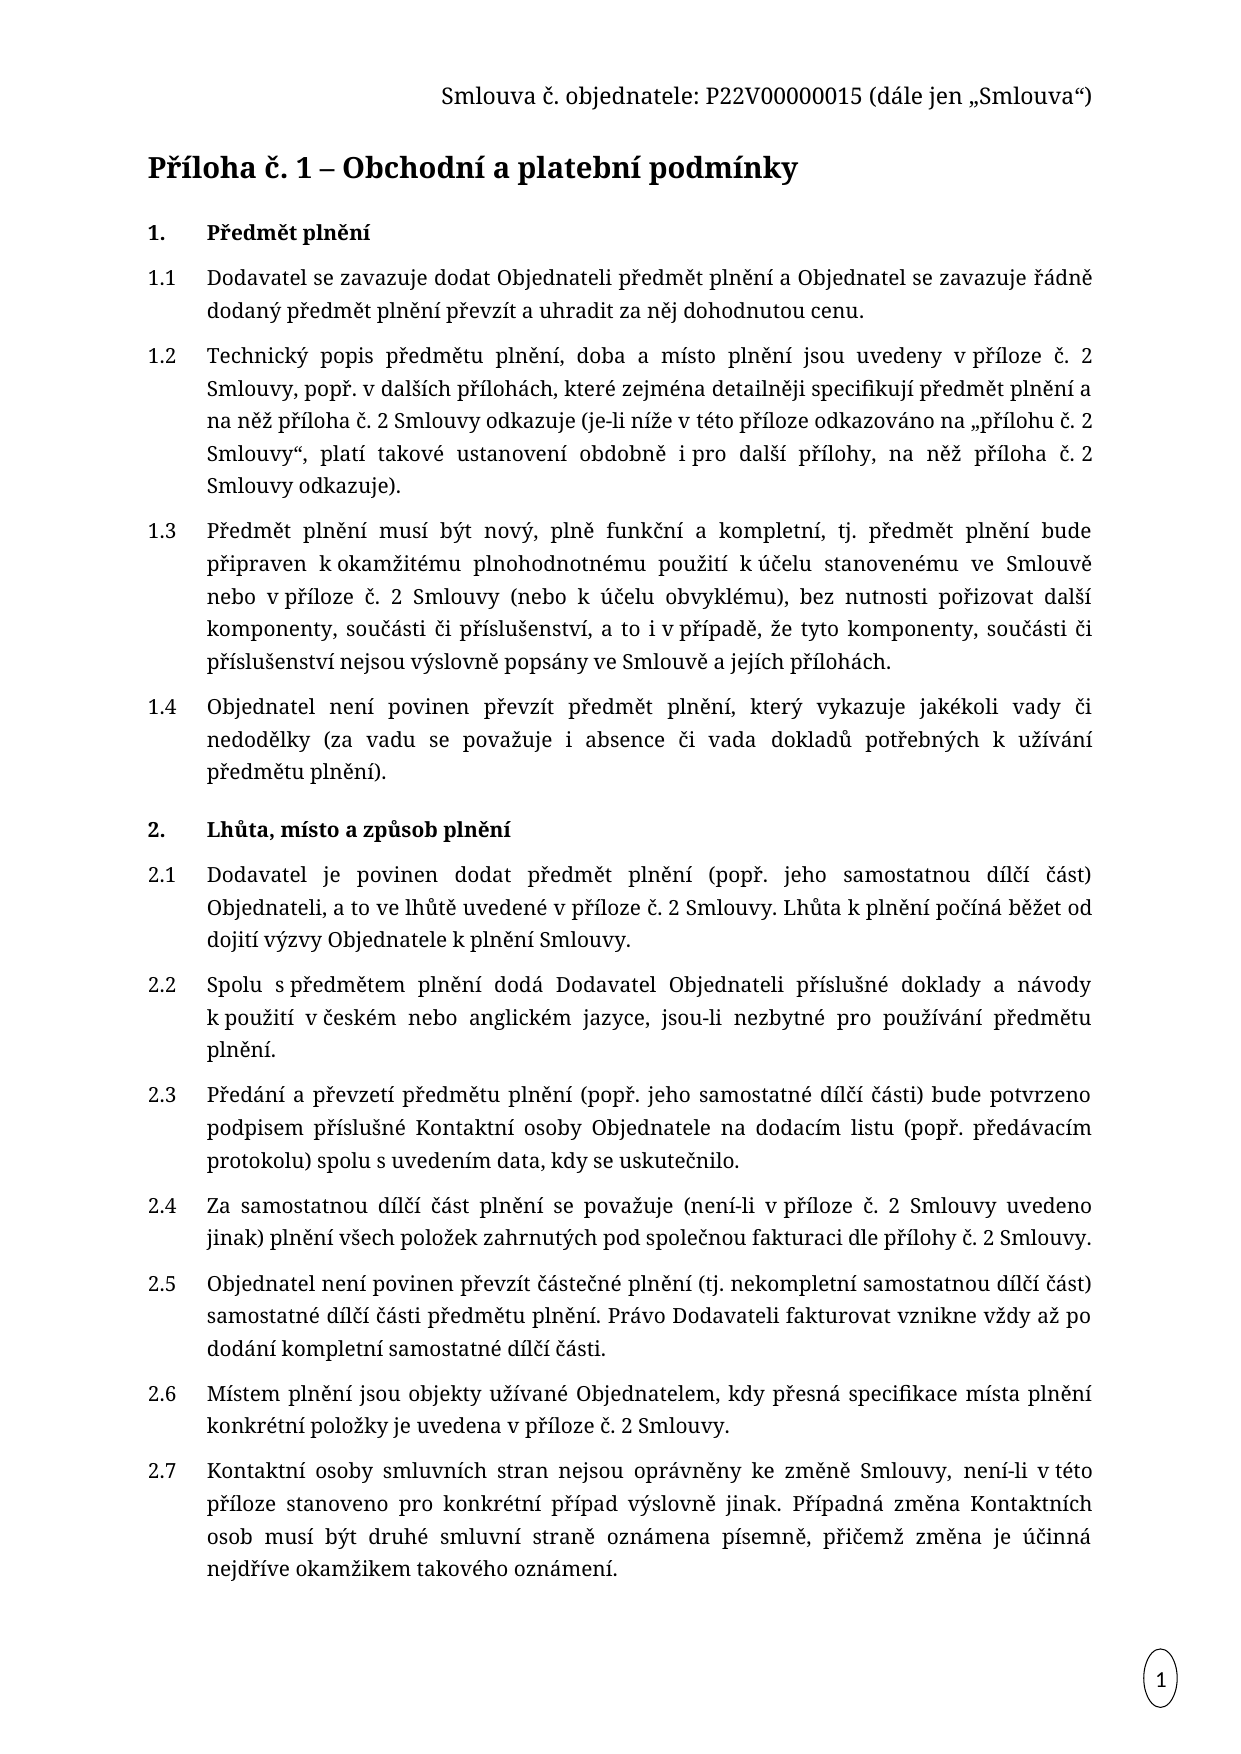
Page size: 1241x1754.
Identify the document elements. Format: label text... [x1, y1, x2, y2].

list Místem plnění jsou objekty užívané Objednatelem, kdy přesná specifikace místa plnění konkrétní položky je uvedena v příloze č. 2 Smlouvy. [148, 1379, 1093, 1440]
list Předmět plnění [148, 218, 1093, 247]
list Předmět plnění musí být nový, plně funkční a kompletní, tj. předmět plnění bude připraven k okamžitému plnohodnotnému použití k účelu stanovenému ve Smlouvě nebo v příloze č. 2 Smlouvy (nebo k účelu obvyklému), bez nutnosti pořizovat další komponenty, součásti či příslušenství, a to i v případě, že tyto komponenty, součásti či příslušenství nejsou výslovně popsány ve Smlouvě a jejích přílohách. [148, 517, 1093, 675]
text Příloha č. 1 – Obchodní a platební podmínky [148, 148, 1093, 187]
list Spolu s předmětem plnění dodá Dodavatel Objednateli příslušné doklady a návody k použití v českém nebo anglickém jazyce, jsou-li nezbytné pro používání předmětu plnění. [148, 970, 1093, 1064]
list Dodavatel se zavazuje dodat Objednateli předmět plnění a Objednatel se zavazuje řádně dodaný předmět plnění převzít a uhradit za něj dohodnutou cenu. [148, 263, 1093, 324]
list Kontaktní osoby smluvních stran nejsou oprávněny ke změně Smlouvy, není-li v této příloze stanoveno pro konkrétní případ výslovně jinak. Případná změna Kontaktních osob musí být druhé smluvní straně oznámena písemně, přičemž změna je účinná nejdříve okamžikem takového oznámení. [148, 1457, 1093, 1583]
list Objednatel není povinen převzít předmět plnění, který vykazuje jakékoli vady či nedodělky (za vadu se považuje i absence či vada dokladů potřebných k užívání předmětu plnění). [148, 692, 1093, 786]
list Za samostatnou dílčí část plnění se považuje (není-li v příloze č. 2 Smlouvy uvedeno jinak) plnění všech položek zahrnutých pod společnou fakturaci dle přílohy č. 2 Smlouvy. [148, 1191, 1093, 1252]
list Technický popis předmětu plnění, doba a místo plnění jsou uvedeny v příloze č. 2 Smlouvy, popř. v dalších přílohách, které zejména detailněji specifikují předmět plnění a na něž příloha č. 2 Smlouvy odkazuje (je-li níže v této příloze odkazováno na „přílohu č. 2 Smlouvy“, platí takové ustanovení obdobně i pro další přílohy, na něž příloha č. 2 Smlouvy odkazuje). [148, 341, 1093, 500]
list Lhůta, místo a způsob plnění [148, 815, 1093, 843]
list Dodavatel je povinen dodat předmět plnění (popř. jeho samostatnou dílčí část) Objednateli, a to ve lhůtě uvedené v příloze č. 2 Smlouvy. Lhůta k plnění počíná běžet od dojití výzvy Objednatele k plnění Smlouvy. [148, 860, 1093, 954]
list Objednatel není povinen převzít částečné plnění (tj. nekompletní samostatnou dílčí část) samostatné dílčí části předmětu plnění. Právo Dodavateli fakturovat vznikne vždy až po dodání kompletní samostatné dílčí části. [148, 1269, 1093, 1362]
list Předání a převzetí předmětu plnění (popř. jeho samostatné dílčí části) bude potvrzeno podpisem příslušné Kontaktní osoby Objednatele na dodacím listu (popř. předávacím protokolu) spolu s uvedením data, kdy se uskutečnilo. [148, 1081, 1093, 1174]
